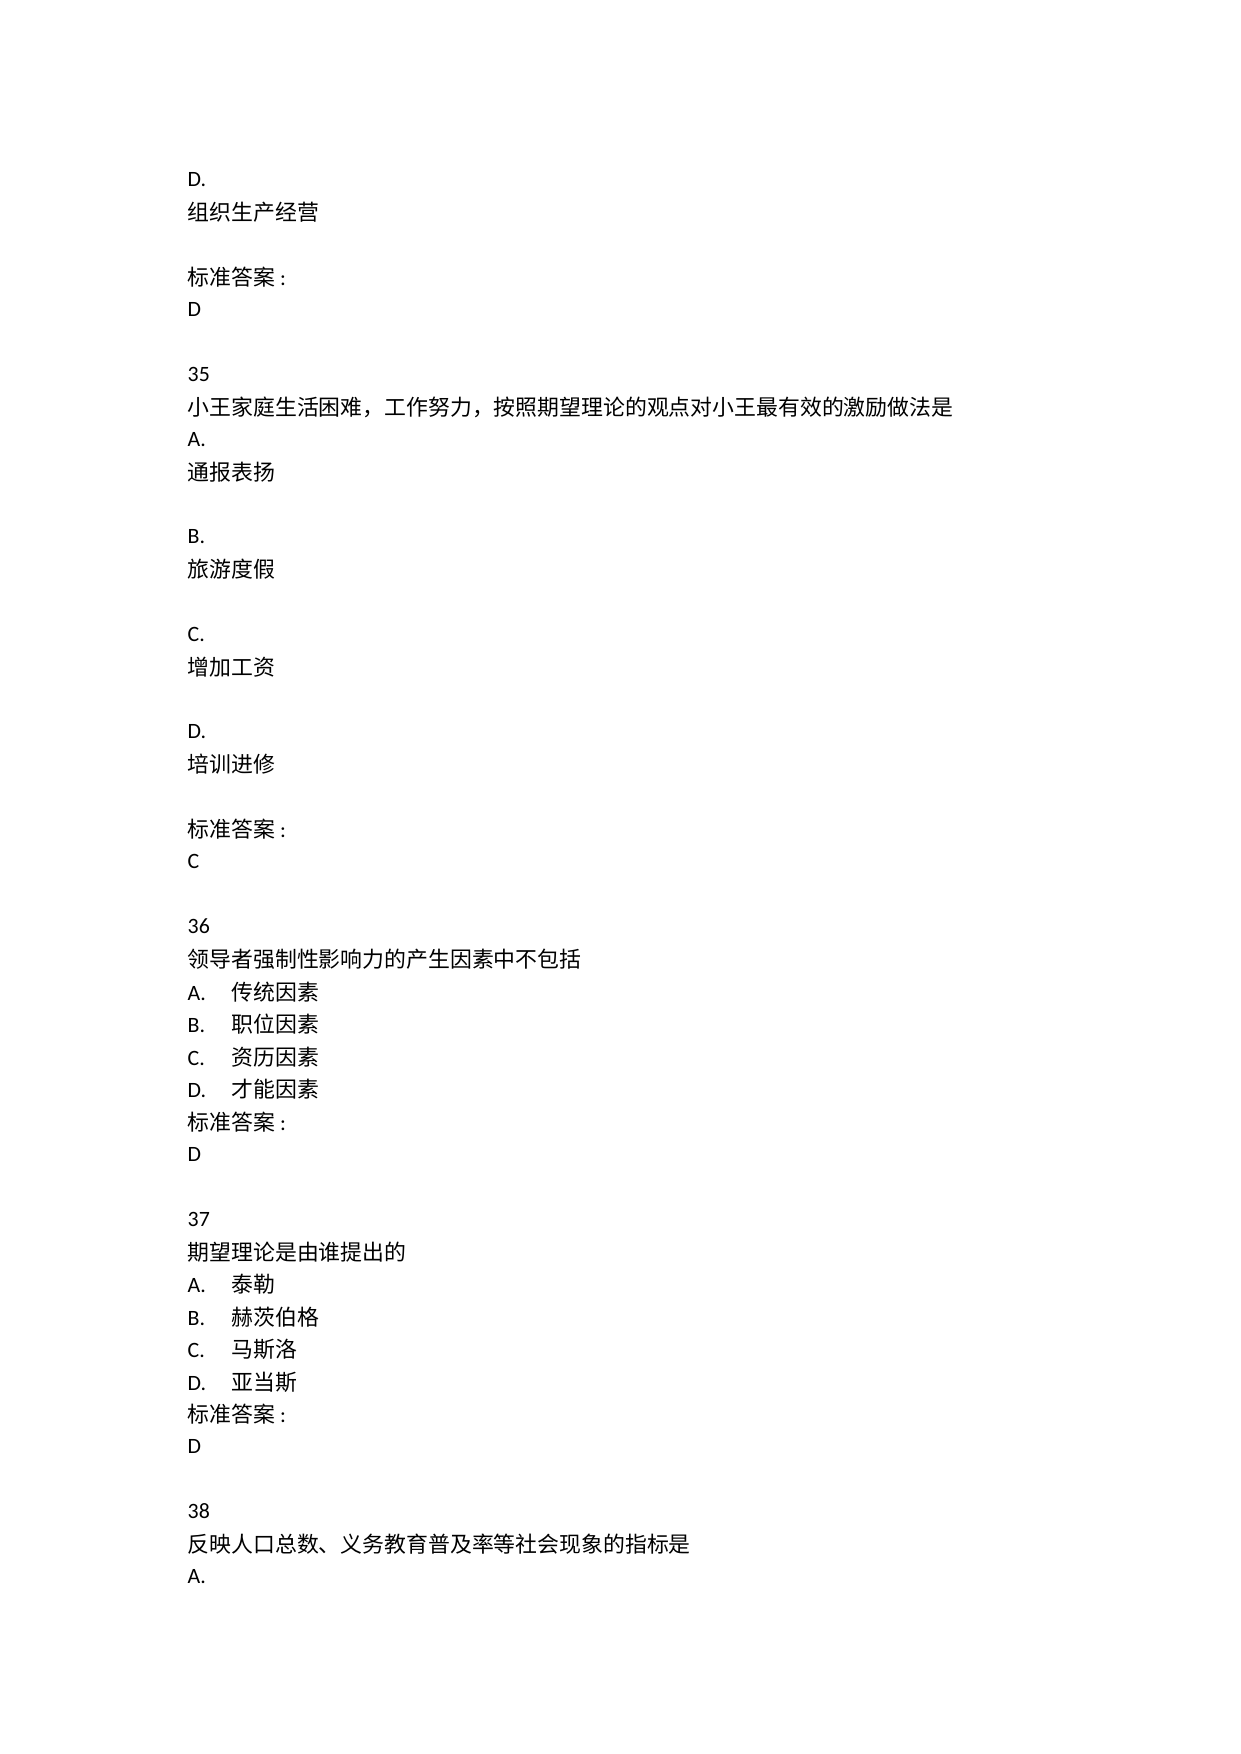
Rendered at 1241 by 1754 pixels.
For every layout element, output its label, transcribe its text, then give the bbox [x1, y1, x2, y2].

text A. [187, 422, 1053, 454]
text 36 [187, 909, 1053, 942]
text 组织生产经营 [187, 194, 1053, 227]
text C. 资历因素 [187, 1039, 1053, 1072]
text A. 传统因素 [187, 974, 1053, 1007]
text 标准答案 : [187, 1397, 1053, 1429]
text B. [187, 519, 1053, 552]
text 标准答案 : [187, 812, 1053, 844]
text 反映人口总数、义务教育普及率等社会现象的指标是 [187, 1527, 1053, 1559]
text B. 职位因素 [187, 1007, 1053, 1039]
text 标准答案 : [187, 259, 1053, 292]
text B. 赫茨伯格 [187, 1299, 1053, 1332]
text D. [187, 162, 1053, 194]
text D [187, 1429, 1053, 1462]
text D [187, 292, 1053, 324]
text 领导者强制性影响力的产生因素中不包括 [187, 942, 1053, 974]
text 标准答案 : [187, 1104, 1053, 1137]
text 旅游度假 [187, 552, 1053, 584]
text 35 [187, 357, 1053, 389]
text 38 [187, 1494, 1053, 1527]
text 通报表扬 [187, 454, 1053, 487]
text D. [187, 714, 1053, 747]
text C [187, 844, 1053, 877]
text 37 [187, 1202, 1053, 1234]
text 培训进修 [187, 747, 1053, 779]
text D. 亚当斯 [187, 1364, 1053, 1397]
text A. [187, 1559, 1053, 1592]
text 小王家庭生活困难，工作努力，按照期望理论的观点对小王最有效的激励做法是 [187, 389, 1053, 422]
text 增加工资 [187, 649, 1053, 682]
text C. 马斯洛 [187, 1332, 1053, 1364]
text 期望理论是由谁提出的 [187, 1234, 1053, 1267]
text D [187, 1137, 1053, 1169]
text D. 才能因素 [187, 1072, 1053, 1104]
text A. 泰勒 [187, 1267, 1053, 1299]
text C. [187, 617, 1053, 649]
